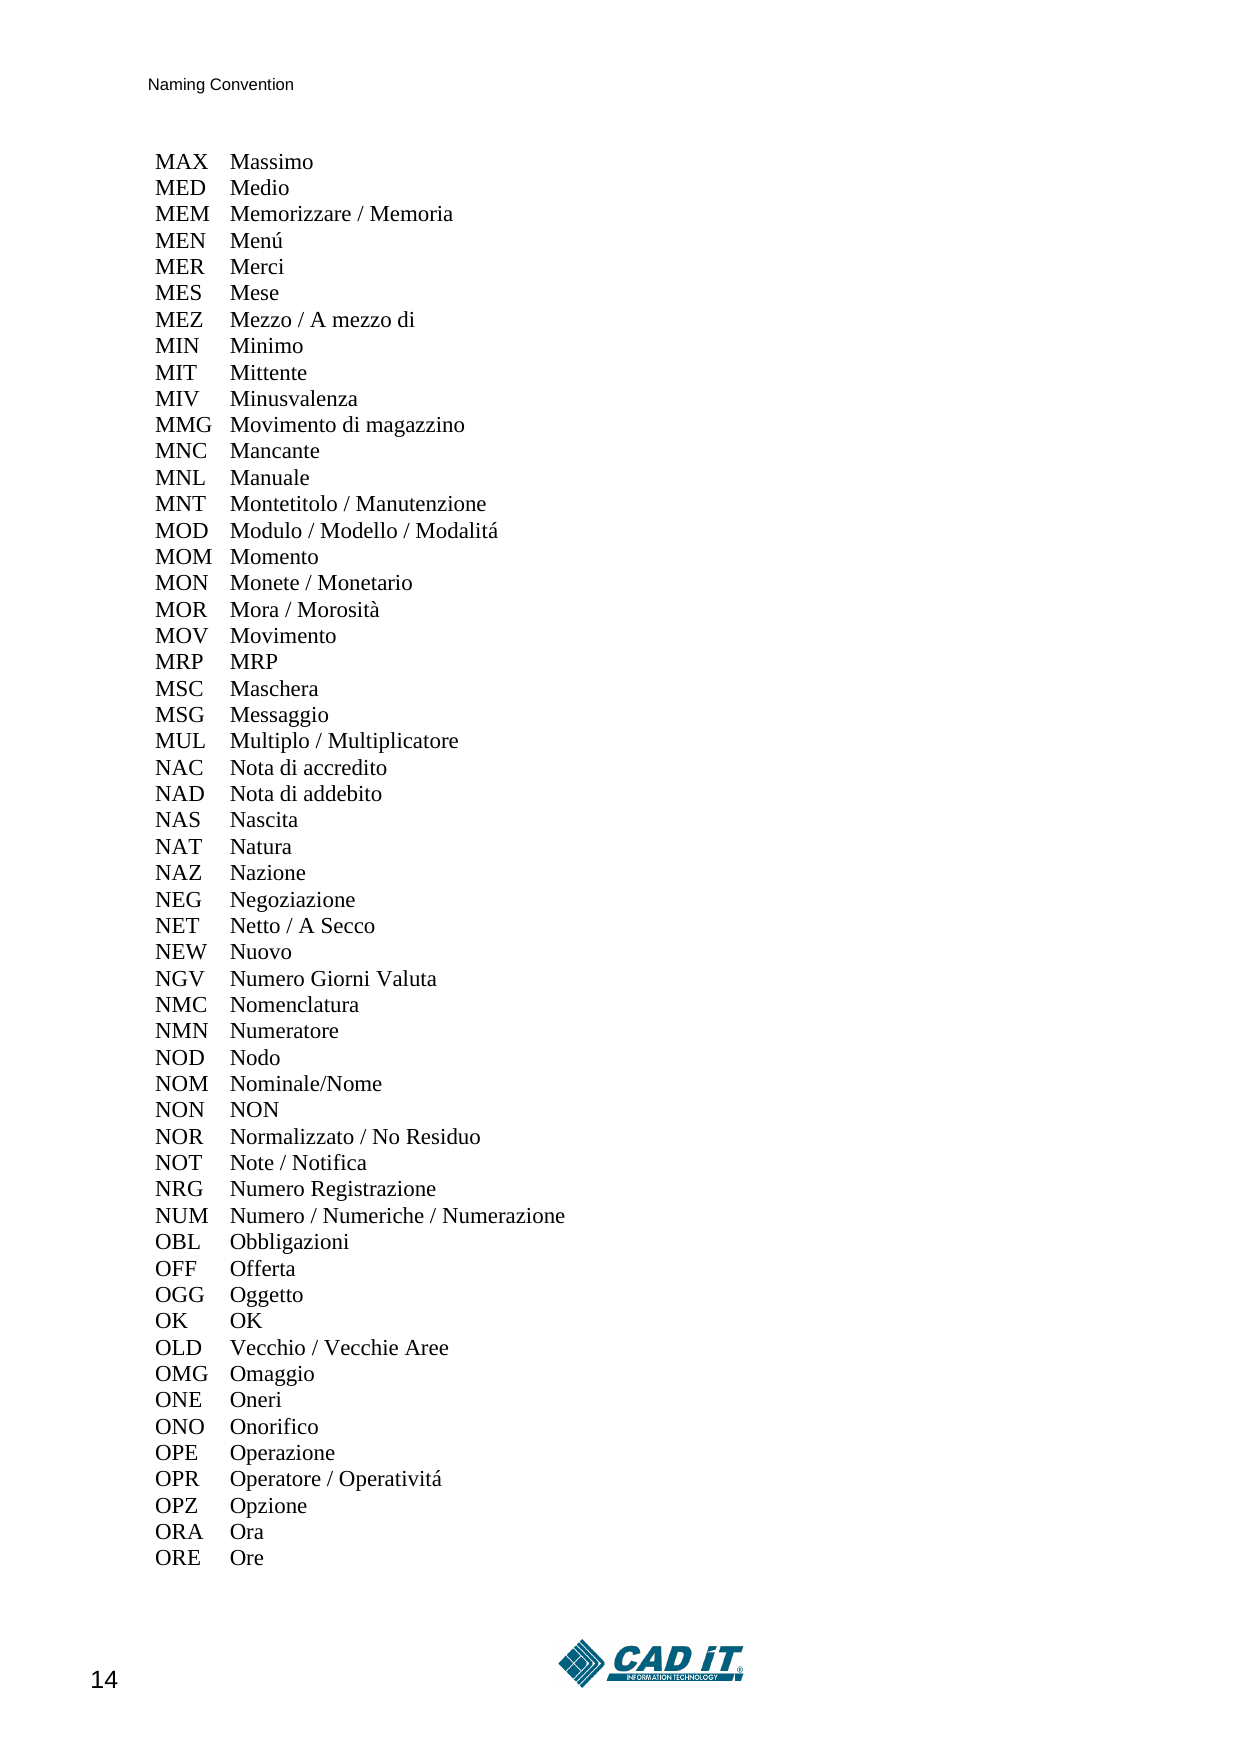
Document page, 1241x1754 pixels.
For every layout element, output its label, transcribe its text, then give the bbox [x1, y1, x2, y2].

table_cell Numero / Numeriche / Numerazione [222, 1202, 1137, 1228]
table_cell NEW [148, 938, 222, 965]
table_cell OGG [148, 1281, 222, 1307]
table_cell MSG [148, 701, 222, 727]
table_cell Note / Notifica [222, 1149, 1137, 1176]
table_cell MRP [148, 649, 222, 675]
table_cell Nodo [222, 1044, 1137, 1070]
table_cell NAT [148, 833, 222, 859]
table_cell NGV [148, 965, 222, 991]
table_cell MSC [148, 675, 222, 701]
table_cell ORE [148, 1545, 222, 1571]
table_cell Numero Registrazione [222, 1176, 1137, 1202]
table_cell OK [222, 1307, 1137, 1334]
table_cell Movimento di magazzino [222, 411, 1137, 438]
table_cell MOM [148, 543, 222, 569]
table_cell Messaggio [222, 701, 1137, 727]
table_cell Omaggio [222, 1360, 1137, 1386]
table_cell MIT [148, 359, 222, 385]
table_cell MAX [148, 148, 222, 174]
table_cell ONE [148, 1386, 222, 1413]
table_cell Minusvalenza [222, 385, 1137, 411]
table_cell OMG [148, 1360, 222, 1386]
table_cell NOD [148, 1044, 222, 1070]
table_cell NON [222, 1096, 1137, 1123]
table_cell NET [148, 912, 222, 938]
table_cell Normalizzato / No Residuo [222, 1123, 1137, 1149]
table_cell Obbligazioni [222, 1228, 1137, 1254]
table_cell Operazione [222, 1439, 1137, 1465]
table_cell Ore [222, 1545, 1137, 1571]
table_cell OPE [148, 1439, 222, 1465]
table_cell MON [148, 569, 222, 596]
table_cell Ora [222, 1518, 1137, 1544]
table_cell MEZ [148, 306, 222, 332]
table_cell Mese [222, 280, 1137, 306]
table_cell MOD [148, 517, 222, 543]
table_cell MNT [148, 490, 222, 517]
table_cell OK [148, 1307, 222, 1334]
table_cell Montetitolo / Manutenzione [222, 490, 1137, 517]
table_cell Menú [222, 227, 1137, 253]
table_cell Nota di accredito [222, 754, 1137, 780]
table_cell Mancante [222, 438, 1137, 464]
picture [552, 1637, 747, 1690]
table_cell NMN [148, 1018, 222, 1044]
table_cell Nazione [222, 859, 1137, 886]
table_cell Mora / Morosità [222, 596, 1137, 622]
table_cell Memorizzare / Memoria [222, 200, 1137, 227]
table_cell Numero Giorni Valuta [222, 965, 1137, 991]
table_cell MED [148, 174, 222, 200]
table_cell MER [148, 253, 222, 279]
table_cell OLD [148, 1334, 222, 1360]
table_cell Massimo [222, 148, 1137, 174]
table_cell Nuovo [222, 938, 1137, 965]
table_cell MMG [148, 411, 222, 438]
table_cell Manuale [222, 464, 1137, 490]
table_cell Mezzo / A mezzo di [222, 306, 1137, 332]
table_cell Netto / A Secco [222, 912, 1137, 938]
table_cell OFF [148, 1255, 222, 1281]
table_cell OPZ [148, 1492, 222, 1518]
table_cell NAZ [148, 859, 222, 886]
table_cell NEG [148, 886, 222, 912]
table_cell Monete / Monetario [222, 569, 1137, 596]
table_cell Maschera [222, 675, 1137, 701]
table_cell Merci [222, 253, 1137, 279]
table_cell NAC [148, 754, 222, 780]
table_cell ORA [148, 1518, 222, 1544]
table_cell Mittente [222, 359, 1137, 385]
table_cell ONO [148, 1413, 222, 1439]
table_cell Minimo [222, 332, 1137, 358]
table_cell Negoziazione [222, 886, 1137, 912]
table_cell Nomenclatura [222, 991, 1137, 1017]
table_cell Nota di addebito [222, 780, 1137, 807]
table_cell Vecchio / Vecchie Aree [222, 1334, 1137, 1360]
table_cell NMC [148, 991, 222, 1017]
table_cell NRG [148, 1176, 222, 1202]
table_cell Oneri [222, 1386, 1137, 1413]
table_cell Nominale/Nome [222, 1070, 1137, 1096]
table_cell Nascita [222, 807, 1137, 833]
table_cell NON [148, 1096, 222, 1123]
table_cell MOV [148, 622, 222, 648]
table_cell MIV [148, 385, 222, 411]
table_cell Momento [222, 543, 1137, 569]
table_cell MNL [148, 464, 222, 490]
table_cell OBL [148, 1228, 222, 1254]
table_cell MEM [148, 200, 222, 227]
table_cell MNC [148, 438, 222, 464]
table_cell NOT [148, 1149, 222, 1176]
table_cell Natura [222, 833, 1137, 859]
table_cell MRP [222, 649, 1137, 675]
table_cell OPR [148, 1465, 222, 1492]
table_cell Opzione [222, 1492, 1137, 1518]
table_cell Multiplo / Multiplicatore [222, 728, 1137, 754]
table_cell MEN [148, 227, 222, 253]
table_cell MOR [148, 596, 222, 622]
table_cell NUM [148, 1202, 222, 1228]
table_cell Numeratore [222, 1018, 1137, 1044]
table_cell MUL [148, 728, 222, 754]
table_cell Oggetto [222, 1281, 1137, 1307]
table_cell NOR [148, 1123, 222, 1149]
table_cell Medio [222, 174, 1137, 200]
table_cell NAD [148, 780, 222, 807]
table_cell Movimento [222, 622, 1137, 648]
table_cell Operatore / Operativitá [222, 1465, 1137, 1492]
table_cell Modulo / Modello / Modalitá [222, 517, 1137, 543]
table_cell NOM [148, 1070, 222, 1096]
table_cell Offerta [222, 1255, 1137, 1281]
table_cell MES [148, 280, 222, 306]
table_cell Onorifico [222, 1413, 1137, 1439]
table_cell MIN [148, 332, 222, 358]
table_cell NAS [148, 807, 222, 833]
